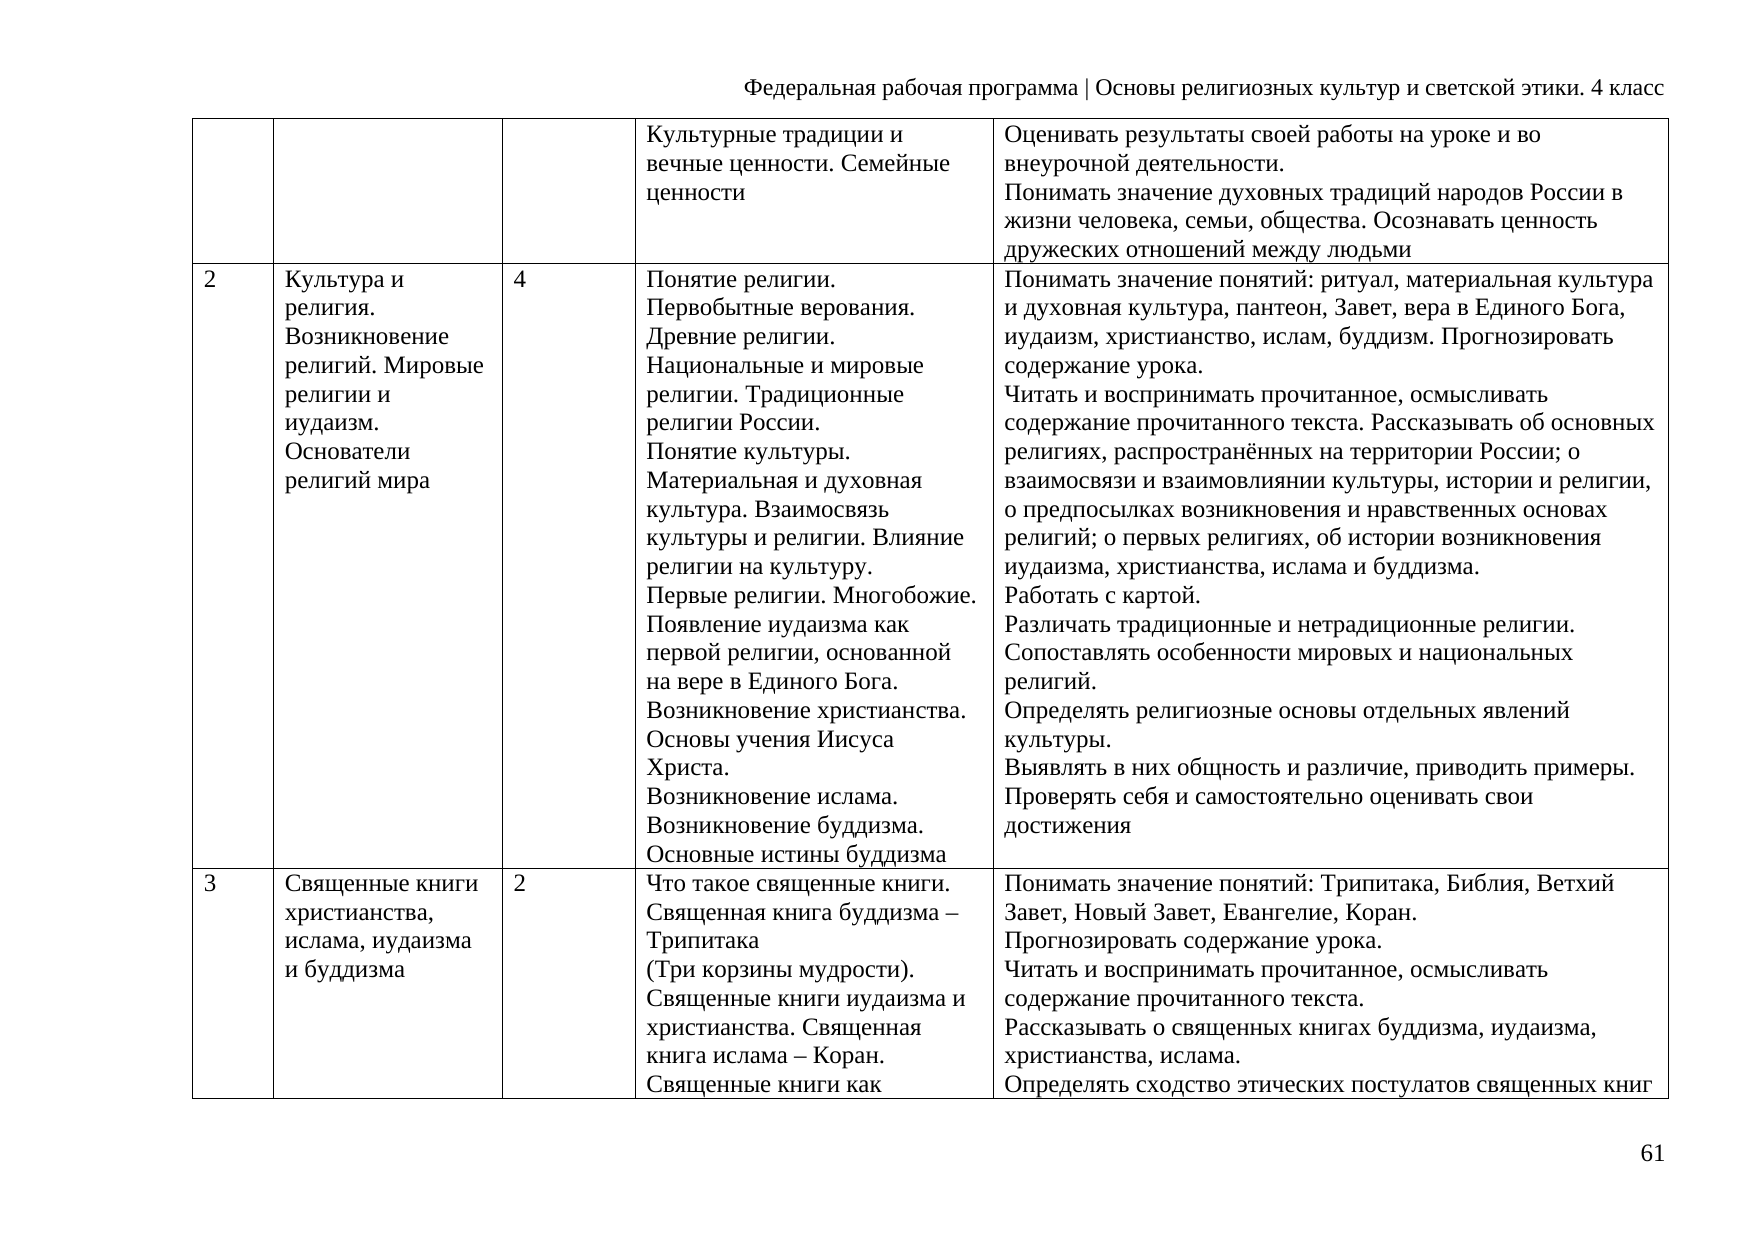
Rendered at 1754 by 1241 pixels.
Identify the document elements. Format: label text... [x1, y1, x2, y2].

table_cell Понятие религии. Первобытные верования. Древние религии. Национальные и мировые религии. Традиционные религии России. Понятие культуры. Материальная и духовная культура. Взаимосвязь культуры и религии. Влияние религии на культуру. Первые религии. Многобожие. Появление иудаизма как первой религии, основанной на вере в Единого Бога. Возникновение христианства. Основы учения Иисуса Христа. Возникновение ислама. Возникновение буддизма. Основные истины буддизма [636, 264, 993, 867]
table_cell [994, 119, 1668, 263]
table_cell 1 [193, 119, 273, 263]
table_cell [636, 869, 993, 1098]
table_cell 3 [193, 869, 273, 1098]
table_cell Культура и религия. Возникновение религий. Мировые религии и иудаизм. Основатели религий мира [274, 264, 502, 867]
table_cell 4 [503, 264, 635, 867]
table_cell 2 [503, 869, 635, 1098]
table_cell 1 [503, 119, 635, 263]
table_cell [274, 119, 502, 263]
table_cell Понимать значение понятий: ритуал, материальная культура и духовная культура, пантеон, Завет, вера в Единого Бога, иудаизм, христианство, ислам, буддизм. Прогнозировать содержание урока. Читать и воспринимать прочитанное, осмысливать содержание прочитанного текста. Рассказывать об основных религиях, распространённых на территории России; о взаимосвязи и взаимовлиянии культуры, истории и религии, о предпосылках возникновения и нравственных основах религий; о первых религиях, об истории возникновения иудаизма, христианства, ислама и буддизма. Работать с картой. Различать традиционные и нетрадиционные религии. Сопоставлять особенности мировых и национальных религий. Определять религиозные основы отдельных явлений культуры. Выявлять в них общность и различие, приводить примеры. Проверять себя и самостоятельно оценивать свои достижения [994, 264, 1668, 867]
table_cell 2 [193, 264, 273, 867]
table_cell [636, 119, 993, 263]
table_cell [274, 869, 502, 1098]
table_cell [994, 869, 1668, 1098]
